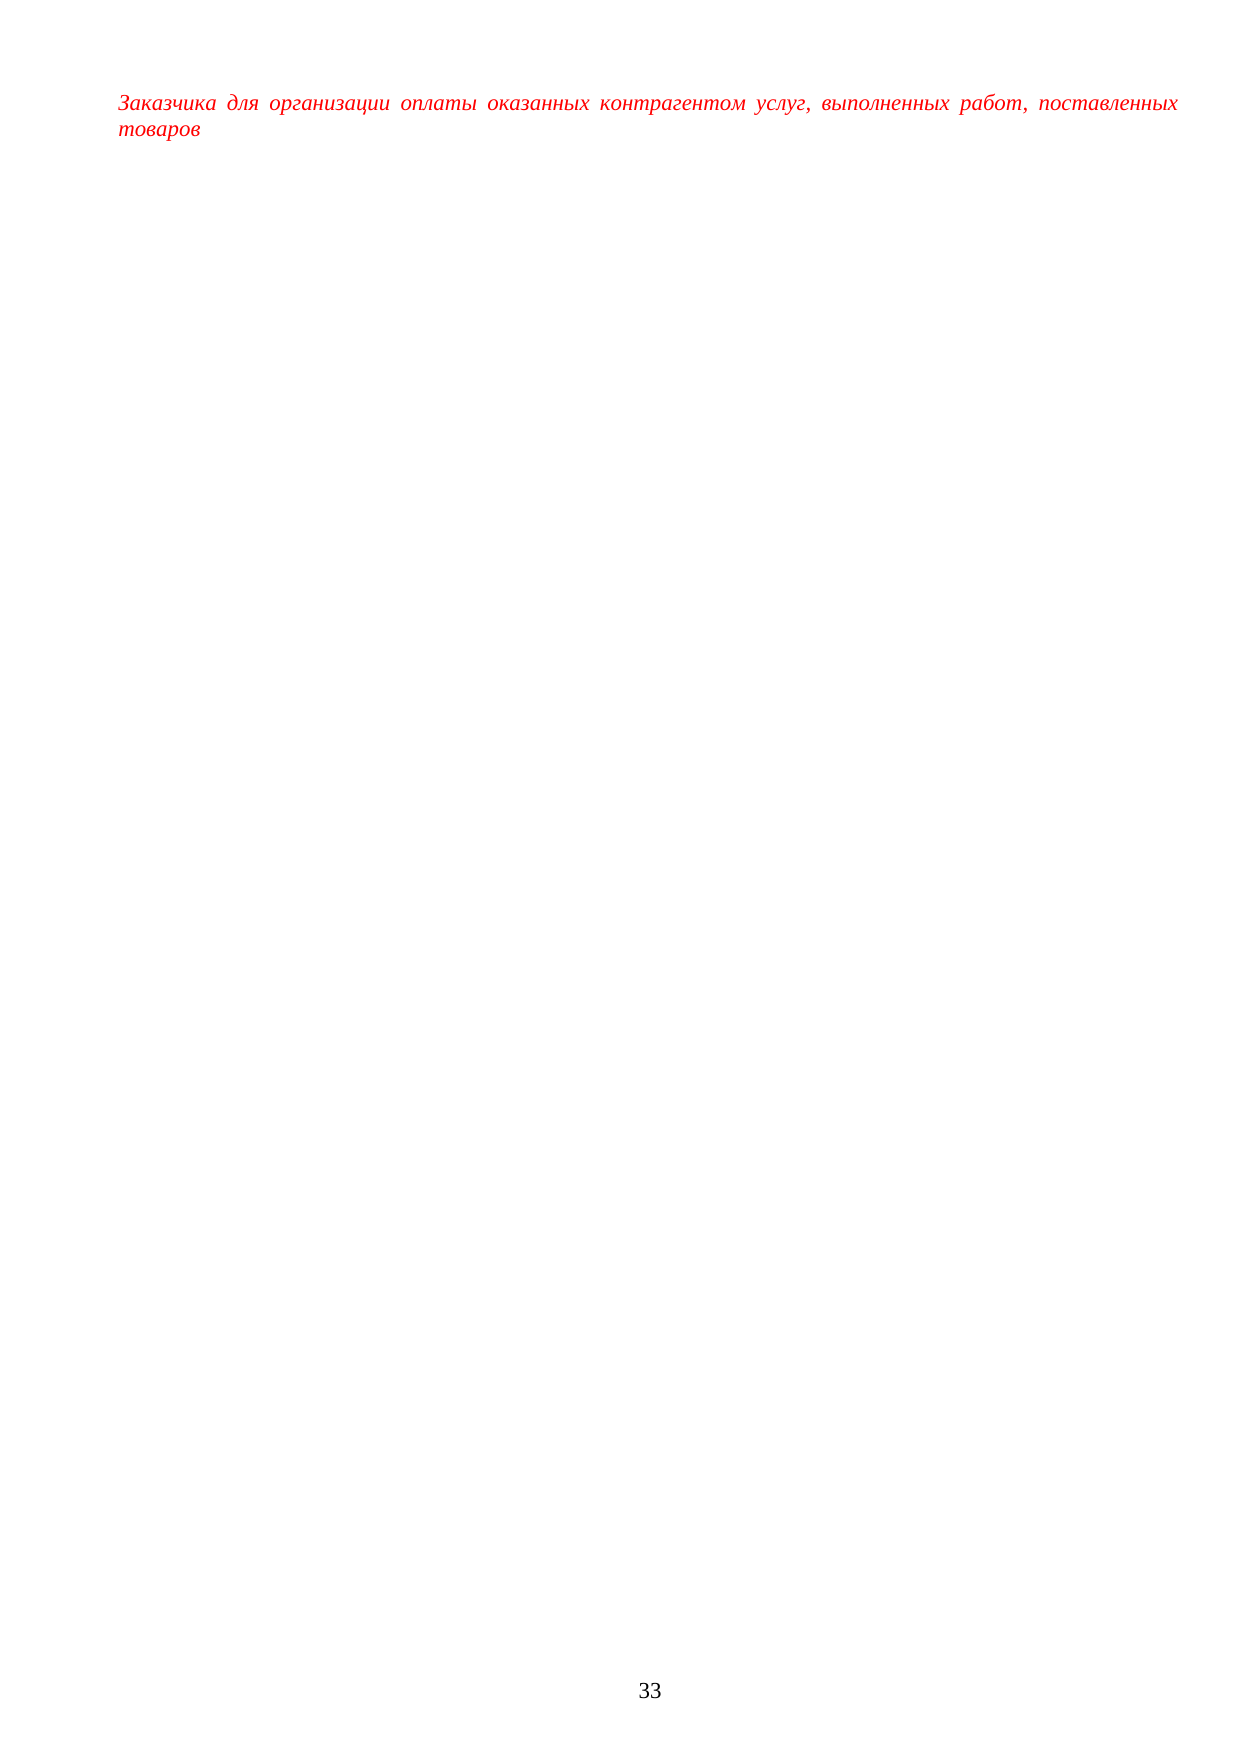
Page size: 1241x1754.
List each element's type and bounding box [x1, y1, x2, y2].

text [118, 89, 1181, 141]
